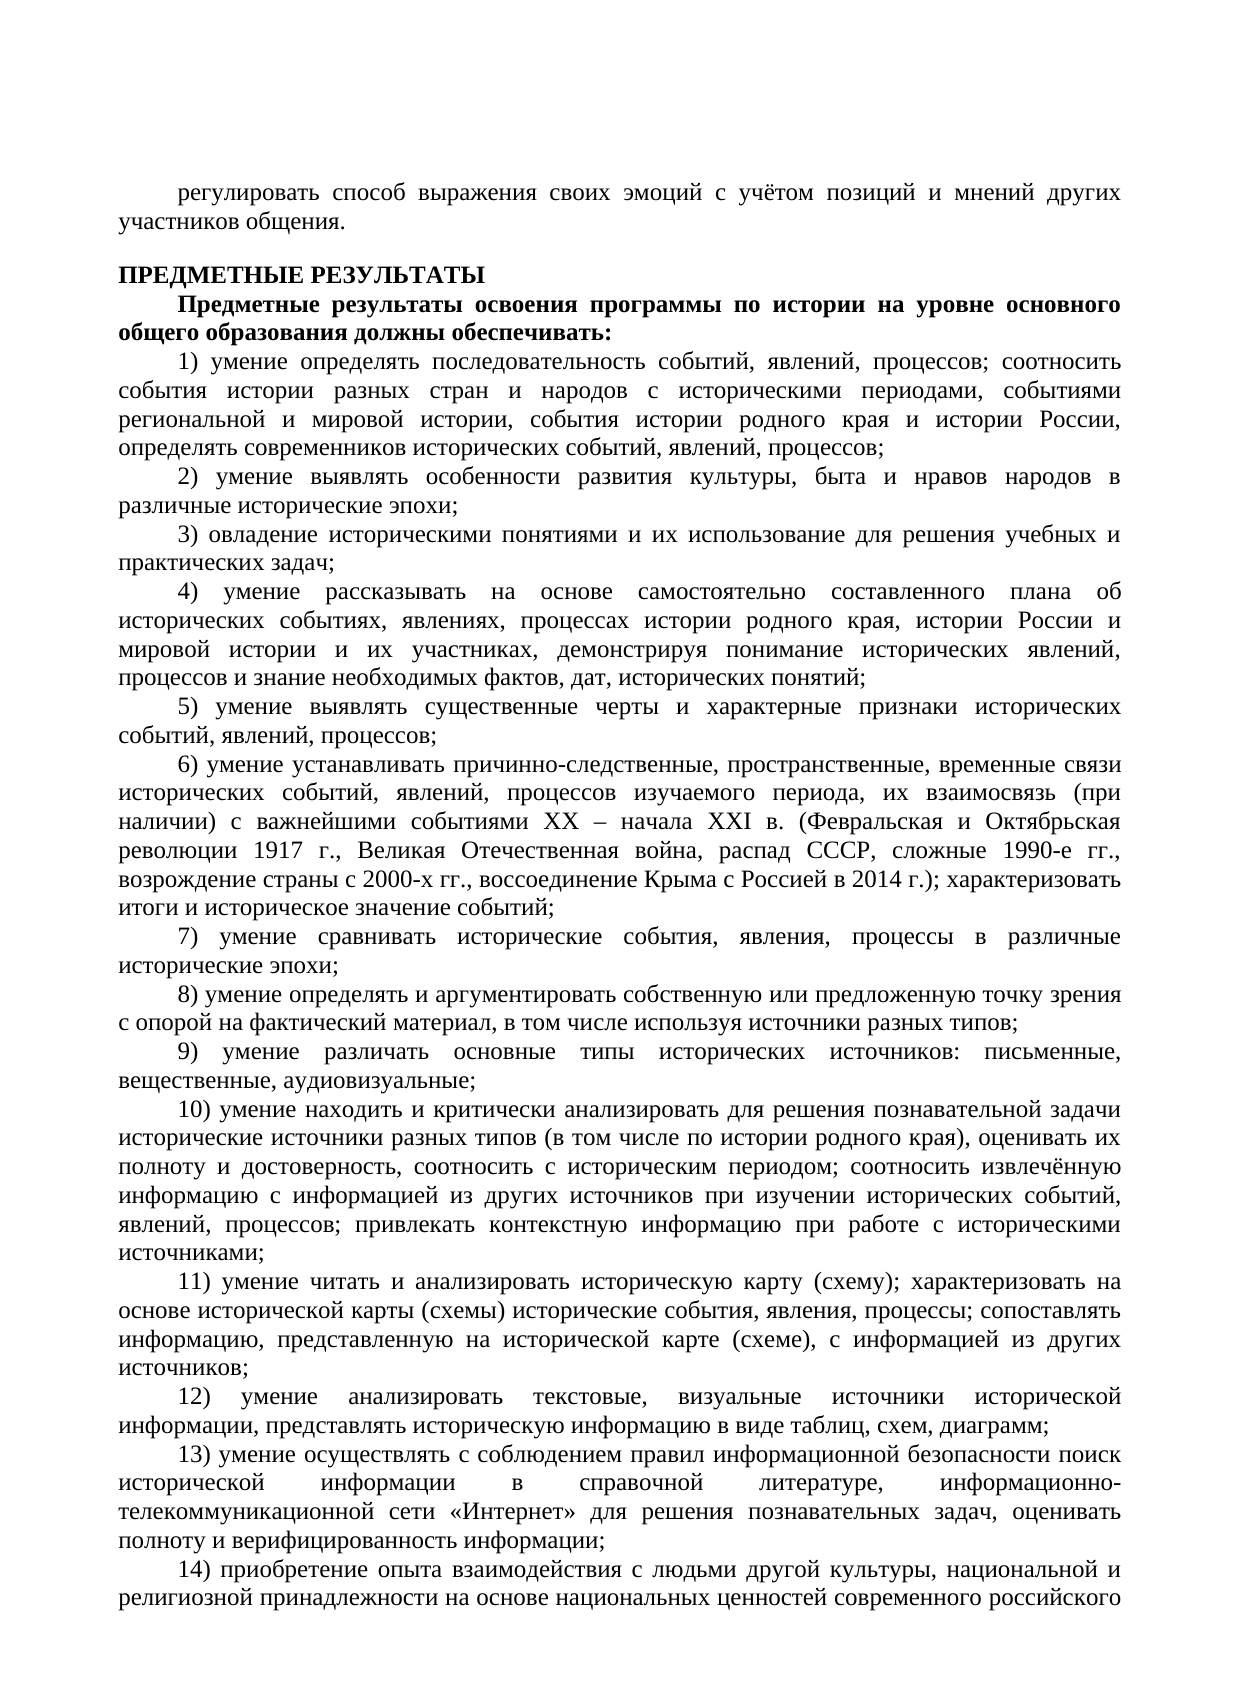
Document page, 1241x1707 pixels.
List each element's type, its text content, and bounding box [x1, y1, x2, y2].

text 8) умение определять и аргументировать собственную или предложенную точку зрения с опорой на фактический материал, в том числе используя источники разных типов; [118, 979, 1122, 1036]
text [118, 1554, 1122, 1611]
text 12) умение анализировать текстовые, визуальные источники исторической информации, представлять историческую информацию в виде таблиц, схем, диаграмм; [118, 1381, 1122, 1439]
text 5) умение выявлять существенные черты и характерные признаки исторических событий, явлений, процессов; [118, 691, 1122, 749]
text 4) умение рассказывать на основе самостоятельно составленного плана об исторических событиях, явлениях, процессах истории родного края, истории России и мировой истории и их участниках, демонстрируя понимание исторических явлений, процессов и знание необходимых фактов, дат, исторических понятий; [118, 576, 1122, 691]
text 11) умение читать и анализировать историческую карту (схему); характеризовать на основе исторической карты (схемы) исторические события, явления, процессы; сопоставлять информацию, представленную на исторической карте (схеме), с информацией из других источников; [118, 1266, 1122, 1381]
text ПРЕДМЕТНЫЕ РЕЗУЛЬТАТЫ [118, 260, 1122, 289]
text 10) умение находить и критически анализировать для решения познавательной задачи исторические источники разных типов (в том числе по истории родного края), оценивать их полноту и достоверность, соотносить с историческим периодом; соотносить извлечённую информацию с информацией из других источников при изучении исторических событий, явлений, процессов; привлекать контекстную информацию при работе с историческими источниками; [118, 1094, 1122, 1266]
text 6) умение устанавливать причинно-следственные, пространственные, временные связи исторических событий, явлений, процессов изучаемого периода, их взаимосвязь (при наличии) с важнейшими событиями ХХ ‒ начала XXI в. (Февральская и Октябрьская революции 1917 г., Великая Отечественная война, распад СССР, сложные 1990-е гг., возрождение страны с 2000-х гг., воссоединение Крыма с Россией в 2014 г.); характеризовать итоги и историческое значение событий; [118, 749, 1122, 921]
text регулировать способ выражения своих эмоций с учётом позиций и мнений других участников общения. [118, 177, 1122, 235]
text 3) овладение историческими понятиями и их использование для решения учебных и практических задач; [118, 519, 1122, 576]
text Предметные результаты освоения программы по истории на уровне основного общего образования должны обеспечивать: [118, 289, 1122, 346]
text 2) умение выявлять особенности развития культуры, быта и нравов народов в различные исторические эпохи; [118, 461, 1122, 519]
text 1) умение определять последовательность событий, явлений, процессов; соотносить события истории разных стран и народов с историческими периодами, событиями региональной и мировой истории, события истории родного края и истории России, определять современников исторических событий, явлений, процессов; [118, 346, 1122, 461]
text 7) умение сравнивать исторические события, явления, процессы в различные исторические эпохи; [118, 921, 1122, 979]
text 13) умение осуществлять с соблюдением правил информационной безопасности поиск исторической информации в справочной литературе, информационно-телекоммуникационной сети «Интернет» для решения познавательных задач, оценивать полноту и верифицированность информации; [118, 1439, 1122, 1554]
text 9) умение различать основные типы исторических источников: письменные, вещественные, аудиовизуальные; [118, 1036, 1122, 1094]
